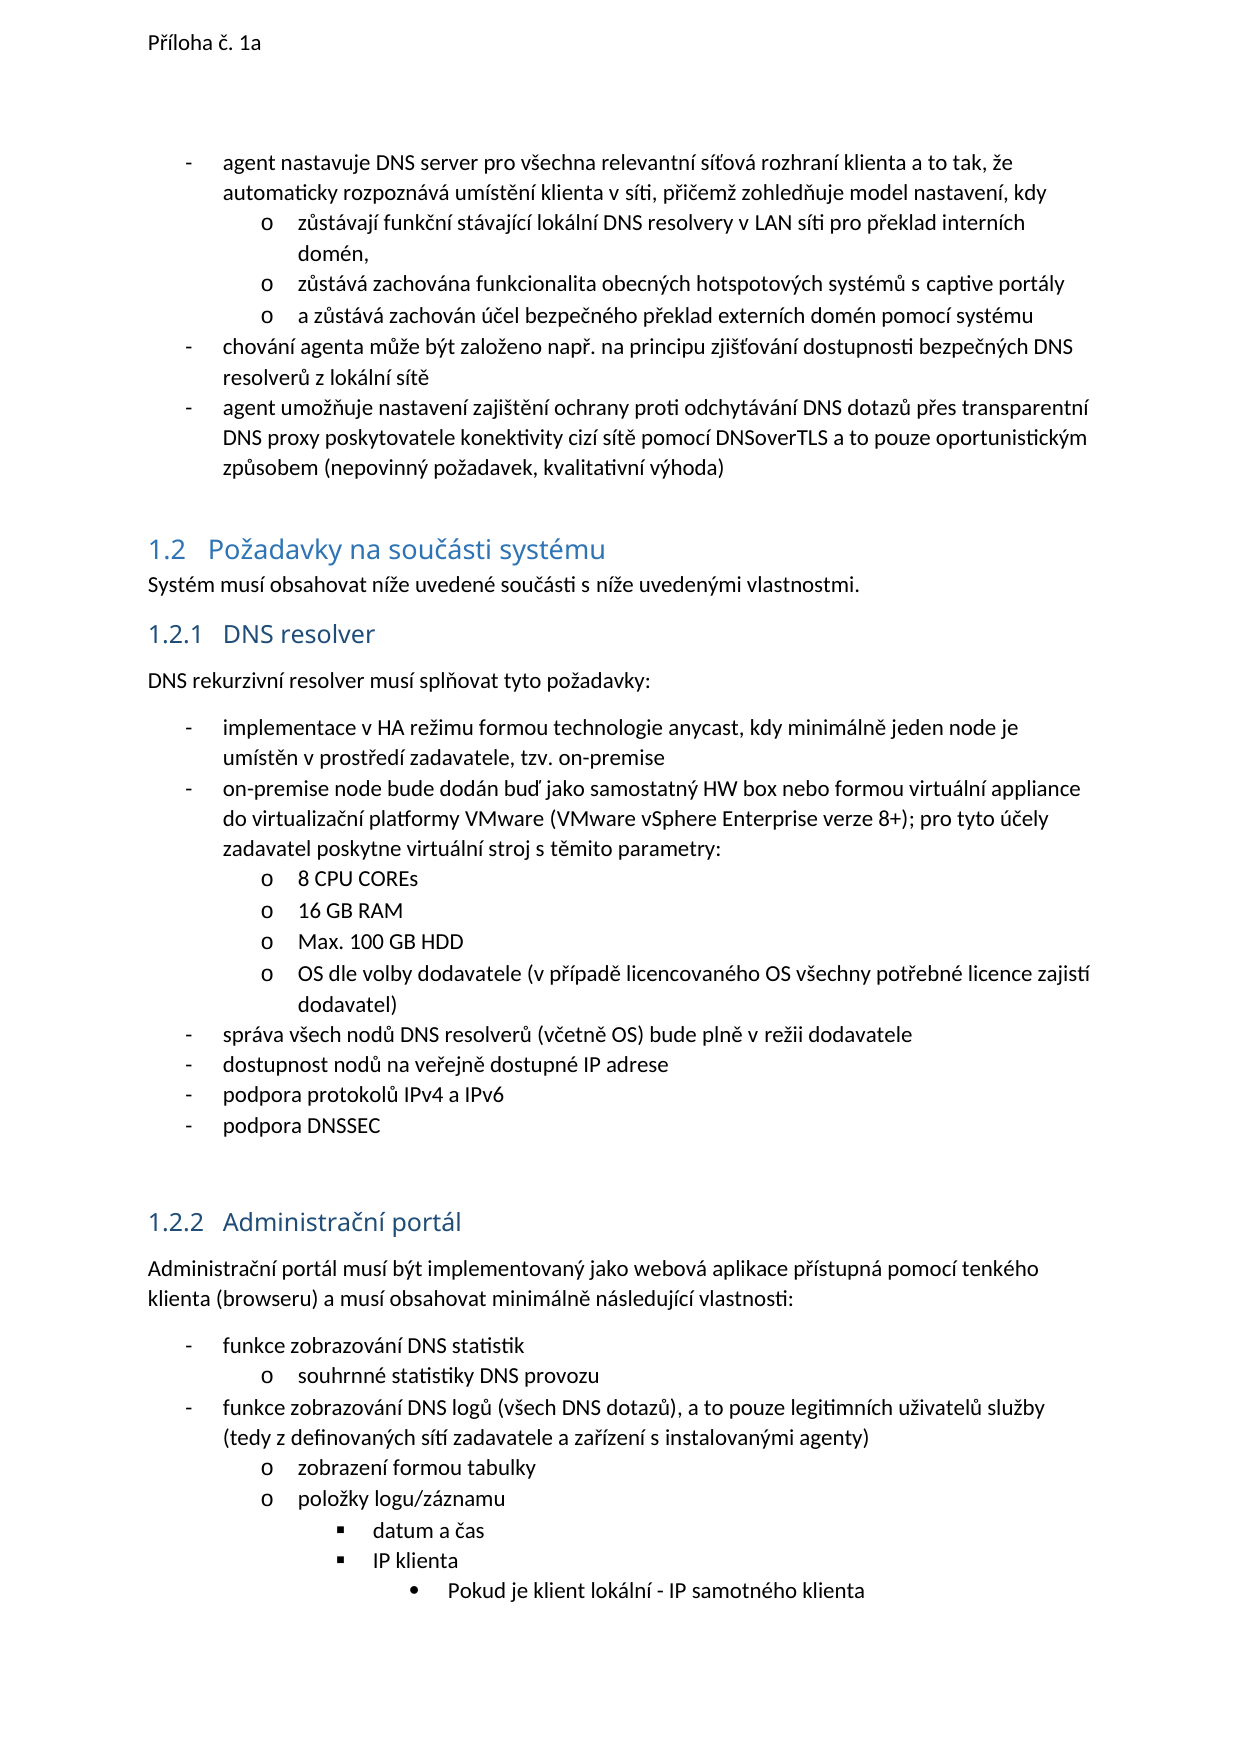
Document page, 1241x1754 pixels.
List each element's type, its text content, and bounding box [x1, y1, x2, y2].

list Pokud je klient lokální - IP samotného klienta [410, 1576, 1093, 1604]
list agent umožňuje nastavení zajištění ochrany proti odchytávání DNS dotazů přes transparentní DNS proxy poskytovatele konektivity cizí sítě pomocí DNSoverTLS a to pouze oportunistickým způsobem (nepovinný požadavek, kvalitativní výhoda) [185, 393, 1093, 481]
subtitle Administrační portál [148, 1204, 1093, 1239]
list OS dle volby dodavatele (v případě licencovaného OS všechny potřebné licence zajistí dodavatel) [260, 959, 1093, 1018]
list zůstávají funkční stávající lokální DNS resolvery v LAN síti pro překlad interních domén, [260, 208, 1093, 267]
list agent nastavuje DNS server pro všechna relevantní síťová rozhraní klienta a to tak, že automaticky rozpoznává umístění klienta v síti, přičemž zohledňuje model nastavení, kdy [185, 148, 1093, 206]
subtitle DNS resolver [148, 617, 1093, 651]
text Systém musí obsahovat níže uvedené součásti s níže uvedenými vlastnostmi. [148, 570, 1093, 598]
list položky logu/záznamu [260, 1484, 1093, 1514]
list implementace v HA režimu formou technologie anycast, kdy minimálně jeden node je umístěn v prostředí zadavatele, tzv. on-premise [185, 713, 1093, 771]
list a zůstává zachován účel bezpečného překlad externích domén pomocí systému [260, 301, 1093, 330]
list chování agenta může být založeno např. na principu zjišťování dostupnosti bezpečných DNS resolverů z lokální sítě [185, 332, 1093, 391]
text DNS rekurzivní resolver musí splňovat tyto požadavky: [148, 666, 1093, 694]
text Administrační portál musí být implementovaný jako webová aplikace přístupná pomocí tenkého klienta (browseru) a musí obsahovat minimálně následující vlastnosti: [148, 1254, 1093, 1312]
list datum a čas [335, 1516, 1093, 1544]
list zůstává zachována funkcionalita obecných hotspotových systémů s captive portály [260, 269, 1093, 299]
list 16 GB RAM [260, 896, 1093, 925]
subtitle Požadavky na součásti systému [148, 530, 1093, 567]
list on-premise node bude dodán buď jako samostatný HW box nebo formou virtuální appliance do virtualizační platformy VMware (VMware vSphere Enterprise verze 8+); pro tyto účely zadavatel poskytne virtuální stroj s těmito parametry: [185, 774, 1093, 862]
list 8 CPU COREs [260, 864, 1093, 893]
list funkce zobrazování DNS logů (všech DNS dotazů), a to pouze legitimních uživatelů služby (tedy z definovaných sítí zadavatele a zařízení s instalovanými agenty) [185, 1393, 1093, 1451]
list souhrnné statistiky DNS provozu [260, 1361, 1093, 1390]
list správa všech nodů DNS resolverů (včetně OS) bude plně v režii dodavatele [185, 1020, 1093, 1048]
list funkce zobrazování DNS statistik [185, 1331, 1093, 1359]
list podpora DNSSEC [185, 1111, 1093, 1139]
list zobrazení formou tabulky [260, 1453, 1093, 1482]
list Max. 100 GB HDD [260, 927, 1093, 956]
list dostupnost nodů na veřejně dostupné IP adrese [185, 1050, 1093, 1078]
list IP klienta [335, 1546, 1093, 1574]
list podpora protokolů IPv4 a IPv6 [185, 1081, 1093, 1109]
